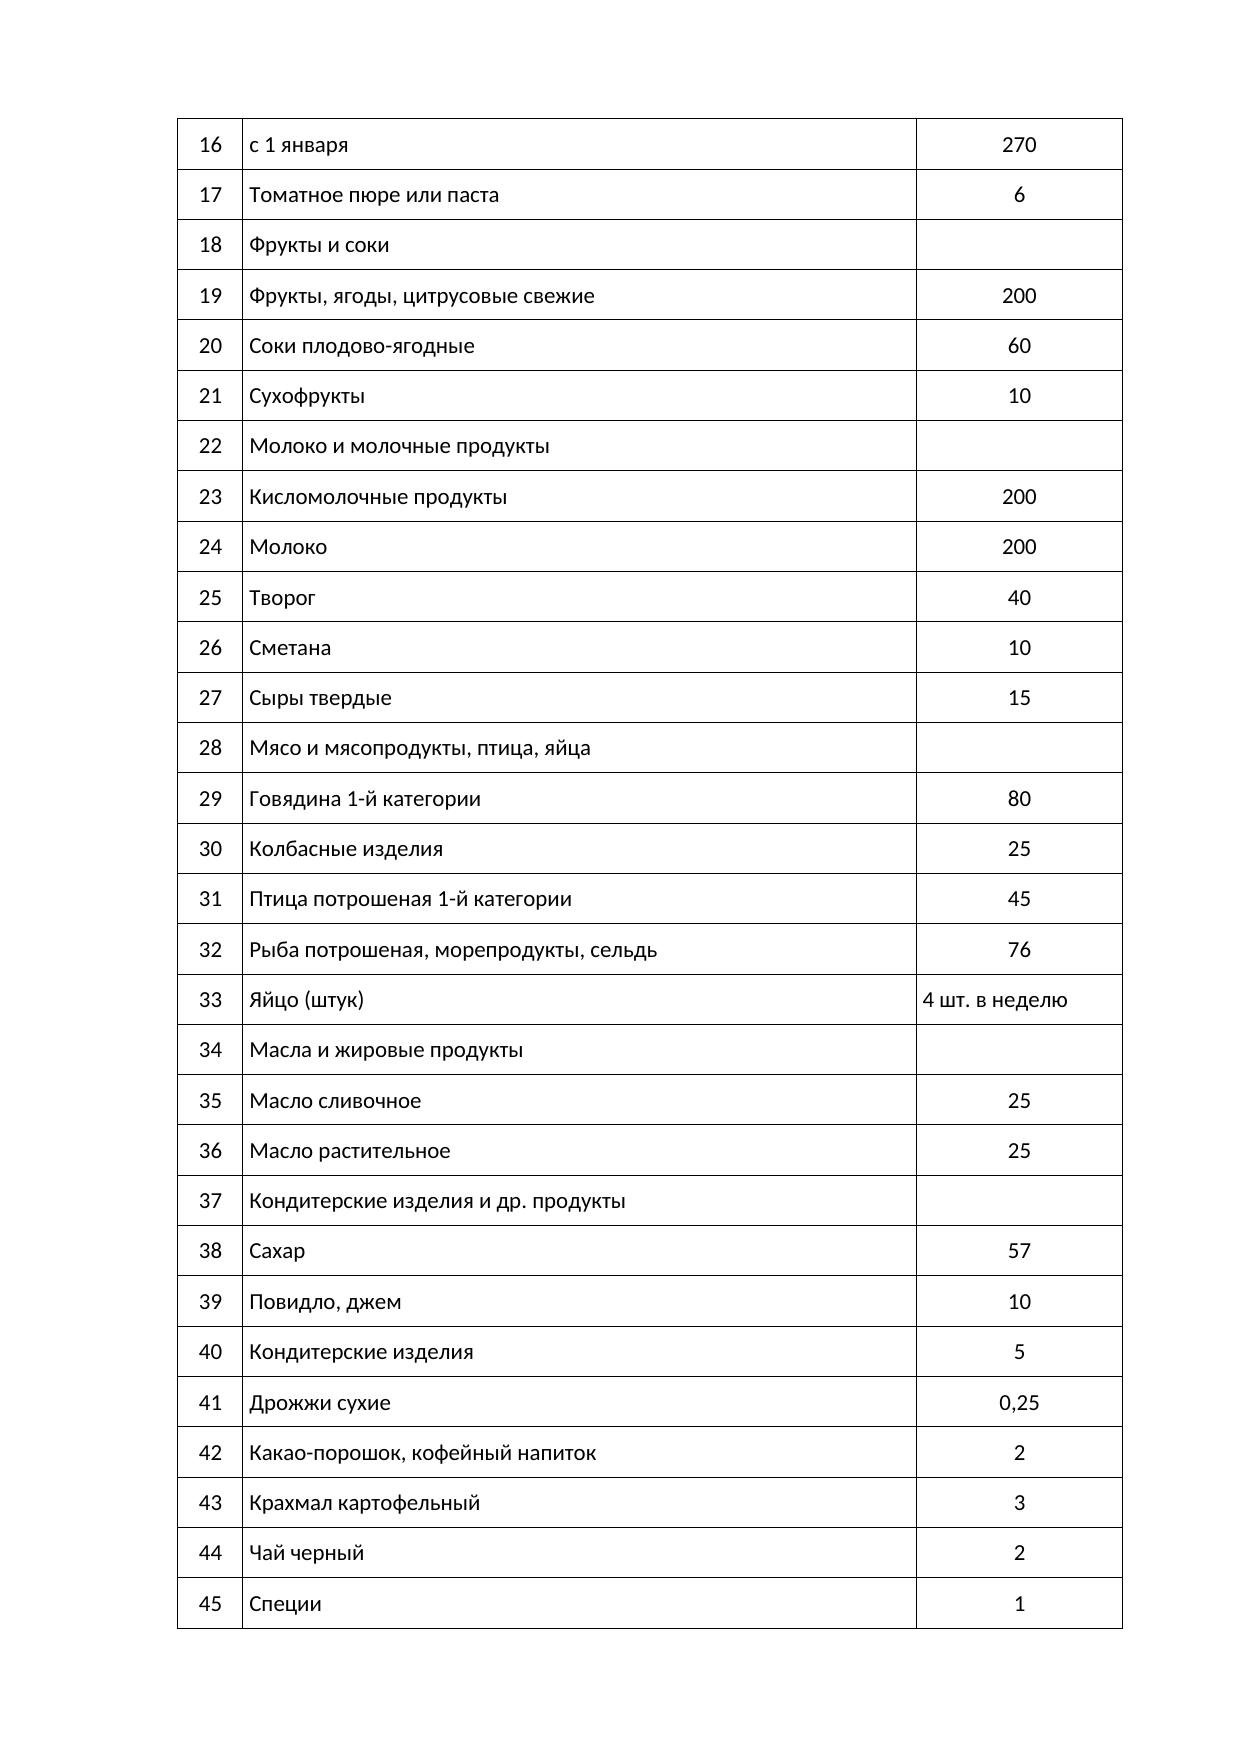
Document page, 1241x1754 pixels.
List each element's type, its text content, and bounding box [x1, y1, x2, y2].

table_cell Сыры твердые [243, 673, 916, 722]
table_cell 25 [178, 572, 242, 621]
table_cell 10 [917, 1276, 1122, 1326]
table_cell Сухофрукты [243, 371, 916, 420]
table_cell 10 [917, 371, 1122, 420]
table_cell 3 [917, 1478, 1122, 1527]
table_cell 39 [178, 1276, 242, 1326]
table_cell 34 [178, 1025, 242, 1074]
table_cell 33 [178, 975, 242, 1024]
table_cell 35 [178, 1075, 242, 1124]
table_cell Сахар [243, 1226, 916, 1275]
table_cell 20 [178, 320, 242, 370]
table_cell 24 [178, 522, 242, 571]
table_cell Масло растительное [243, 1125, 916, 1175]
table_cell 42 [178, 1427, 242, 1477]
table_cell 200 [917, 522, 1122, 571]
table_cell 43 [178, 1478, 242, 1527]
table_cell с 1 января [243, 119, 916, 168]
table_cell 21 [178, 371, 242, 420]
table_cell 0,25 [917, 1377, 1122, 1426]
table_cell 41 [178, 1377, 242, 1426]
table_cell Кисломолочные продукты [243, 471, 916, 521]
table_cell 23 [178, 471, 242, 521]
table_cell Кондитерские изделия и др. продукты [243, 1176, 916, 1225]
table_cell [917, 220, 1122, 269]
table_cell 40 [178, 1327, 242, 1376]
table_cell Томатное пюре или паста [243, 170, 916, 219]
table_cell 1 [917, 1578, 1122, 1627]
table_cell Творог [243, 572, 916, 621]
table_cell Фрукты, ягоды, цитрусовые свежие [243, 270, 916, 319]
table_cell 25 [917, 824, 1122, 873]
table_cell 2 [917, 1427, 1122, 1477]
table_cell 15 [917, 673, 1122, 722]
table_cell 5 [917, 1327, 1122, 1376]
table_cell Рыба потрошеная, морепродукты, сельдь [243, 924, 916, 973]
table_cell Соки плодово-ягодные [243, 320, 916, 370]
table_cell 37 [178, 1176, 242, 1225]
table_cell 25 [917, 1125, 1122, 1175]
table_cell 17 [178, 170, 242, 219]
table_cell 27 [178, 673, 242, 722]
table_cell 29 [178, 773, 242, 822]
table_cell 40 [917, 572, 1122, 621]
table_cell Какао-порошок, кофейный напиток [243, 1427, 916, 1477]
table_cell Дрожжи сухие [243, 1377, 916, 1426]
table_cell Молоко и молочные продукты [243, 421, 916, 470]
table_cell Специи [243, 1578, 916, 1627]
table_cell Птица потрошеная 1-й категории [243, 874, 916, 923]
table_cell 80 [917, 773, 1122, 822]
table_cell 45 [178, 1578, 242, 1627]
table_cell Кондитерские изделия [243, 1327, 916, 1376]
table_cell 57 [917, 1226, 1122, 1275]
table_cell 26 [178, 622, 242, 672]
table_cell 200 [917, 471, 1122, 521]
table_cell 36 [178, 1125, 242, 1175]
table_cell 4 шт. в неделю [917, 975, 1122, 1024]
table_cell 6 [917, 170, 1122, 219]
table_cell [917, 1176, 1122, 1225]
table_cell 31 [178, 874, 242, 923]
table_cell Молоко [243, 522, 916, 571]
table_cell Масло сливочное [243, 1075, 916, 1124]
table_cell 30 [178, 824, 242, 873]
table_cell [917, 1025, 1122, 1074]
table_cell Яйцо (штук) [243, 975, 916, 1024]
table_cell 16 [178, 119, 242, 168]
table_cell [917, 723, 1122, 772]
table_cell Говядина 1-й категории [243, 773, 916, 822]
table_cell Колбасные изделия [243, 824, 916, 873]
table_cell [917, 421, 1122, 470]
table_cell Масла и жировые продукты [243, 1025, 916, 1074]
table_cell 32 [178, 924, 242, 973]
table_cell Крахмал картофельный [243, 1478, 916, 1527]
table_cell 18 [178, 220, 242, 269]
table_cell 2 [917, 1528, 1122, 1577]
table_cell Чай черный [243, 1528, 916, 1577]
table_cell 10 [917, 622, 1122, 672]
table_cell 19 [178, 270, 242, 319]
table_cell 60 [917, 320, 1122, 370]
table_cell 44 [178, 1528, 242, 1577]
table_cell 45 [917, 874, 1122, 923]
table_cell 270 [917, 119, 1122, 168]
table_cell 76 [917, 924, 1122, 973]
table_cell Мясо и мясопродукты, птица, яйца [243, 723, 916, 772]
table_cell 28 [178, 723, 242, 772]
table_cell Повидло, джем [243, 1276, 916, 1326]
table_cell 38 [178, 1226, 242, 1275]
table_cell 22 [178, 421, 242, 470]
table_cell Сметана [243, 622, 916, 672]
table_cell 25 [917, 1075, 1122, 1124]
table_cell 200 [917, 270, 1122, 319]
table_cell Фрукты и соки [243, 220, 916, 269]
